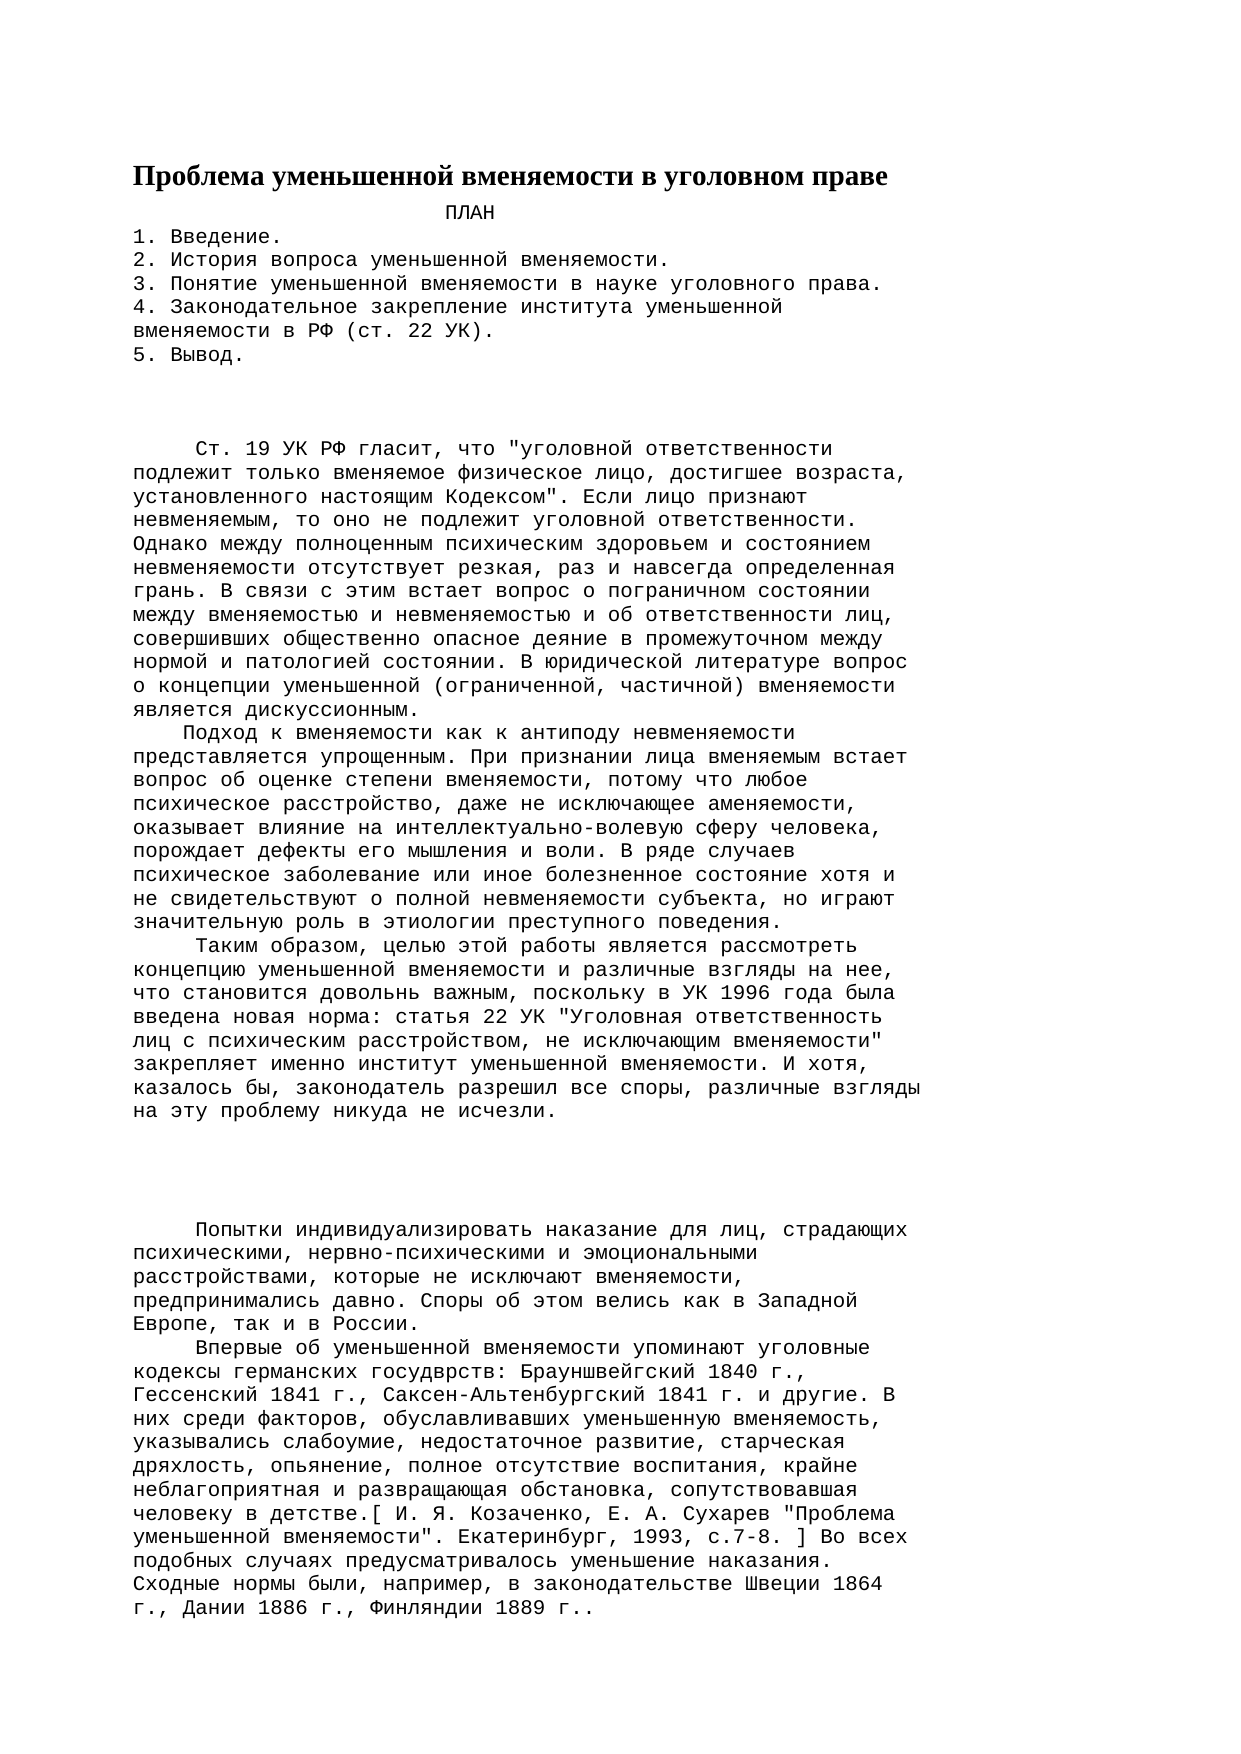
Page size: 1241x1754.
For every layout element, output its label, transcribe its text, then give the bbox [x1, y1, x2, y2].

text о концепции уменьшенной (ограниченной, частичной) вменяемости [133, 675, 1108, 698]
text вменяемости в РФ (ст. 22 УК). [133, 320, 1108, 344]
text невменяемости отсутствует резкая, раз и навсегда определенная [133, 557, 1108, 580]
text вопрос об оценке степени вменяемости, потому что любое [133, 769, 1108, 793]
text установленного настоящим Кодексом". Если лицо признают [133, 486, 1108, 509]
text указывались слабоумие, недостаточное развитие, старческая [133, 1432, 1108, 1455]
text не свидетельствуют о полной невменяемости субъекта, но играют [133, 888, 1108, 911]
text подобных случаях предусматривалось уменьшение наказания. [133, 1550, 1108, 1573]
text Проблема уменьшенной вменяемости в уголовном праве [133, 158, 1108, 192]
text Однако между полноценным психическим здоровьем и состоянием [133, 533, 1108, 557]
text казалось бы, законодатель разрешил все споры, различные взгляды [133, 1077, 1108, 1101]
text грань. В связи с этим встает вопрос о пограничном состоянии [133, 580, 1108, 604]
text человеку в детстве.[ И. Я. Козаченко, Е. А. Сухарев "Проблема [133, 1502, 1108, 1526]
text психическое заболевание или иное болезненное состояние хотя и [133, 864, 1108, 888]
text уменьшенной вменяемости". Екатеринбург, 1993, с.7-8. ] Во всех [133, 1526, 1108, 1550]
text 2. История вопроса уменьшенной вменяемости. [133, 249, 1108, 273]
text предпринимались давно. Споры об этом велись как в Западной [133, 1290, 1108, 1313]
text Гессенский 1841 г., Саксен-Альтенбургский 1841 г. и другие. В [133, 1384, 1108, 1408]
text что становится довольнь важным, поскольку в УК 1996 года была [133, 982, 1108, 1006]
text психическое расстройство, даже не исключающее аменяемости, [133, 793, 1108, 817]
text них среди факторов, обуславливавших уменьшенную вменяемость, [133, 1408, 1108, 1432]
text 1. Введение. [133, 226, 1108, 249]
text Европе, так и в России. [133, 1313, 1108, 1337]
text Ст. 19 УК РФ гласит, что "уголовной ответственности [133, 438, 1108, 462]
text порождает дефекты его мышления и воли. В ряде случаев [133, 840, 1108, 864]
text дряхлость, опьянение, полное отсутствие воспитания, крайне [133, 1455, 1108, 1479]
text Сходные нормы были, например, в законодательстве Швеции 1864 [133, 1573, 1108, 1597]
text расстройствами, которые не исключают вменяемости, [133, 1266, 1108, 1290]
text на эту проблему никуда не исчезли. [133, 1101, 1108, 1124]
text Таким образом, целью этой работы является рассмотреть [133, 935, 1108, 959]
text подлежит только вменяемое физическое лицо, достигшее возраста, [133, 462, 1108, 486]
text 3. Понятие уменьшенной вменяемости в науке уголовного права. [133, 273, 1108, 297]
text ПЛАН [133, 202, 1108, 226]
text является дискуссионным. [133, 698, 1108, 722]
text представляется упрощенным. При признании лица вменяемым встает [133, 746, 1108, 769]
text совершивших общественно опасное деяние в промежуточном между [133, 628, 1108, 651]
text Попытки индивидуализировать наказание для лиц, страдающих [133, 1219, 1108, 1242]
text оказывает влияние на интеллектуально-волевую сферу человека, [133, 817, 1108, 840]
text нормой и патологией состоянии. В юридической литературе вопрос [133, 651, 1108, 675]
text 4. Законодательное закрепление института уменьшенной [133, 297, 1108, 320]
text кодексы германских госудврств: Брауншвейгский 1840 г., [133, 1361, 1108, 1384]
text концепцию уменьшенной вменяемости и различные взгляды на нее, [133, 959, 1108, 982]
text неблагоприятная и развращающая обстановка, сопутствовавшая [133, 1479, 1108, 1502]
text лиц с психическим расстройством, не исключающим вменяемости" [133, 1029, 1108, 1053]
text психическими, нервно-психическими и эмоциональными [133, 1242, 1108, 1266]
text Подход к вменяемости как к антиподу невменяемости [133, 722, 1108, 746]
text между вменяемостью и невменяемостью и об ответственности лиц, [133, 604, 1108, 628]
text невменяемым, то оно не подлежит уголовной ответственности. [133, 509, 1108, 533]
text 5. Вывод. [133, 344, 1108, 367]
text г., Дании 1886 г., Финляндии 1889 г.. [133, 1597, 1108, 1621]
text введена новая норма: статья 22 УК "Уголовная ответственность [133, 1006, 1108, 1029]
text значительную роль в этиологии преступного поведения. [133, 911, 1108, 935]
text Впервые об уменьшенной вменяемости упоминают уголовные [133, 1337, 1108, 1361]
text закрепляет именно институт уменьшенной вменяемости. И хотя, [133, 1053, 1108, 1077]
